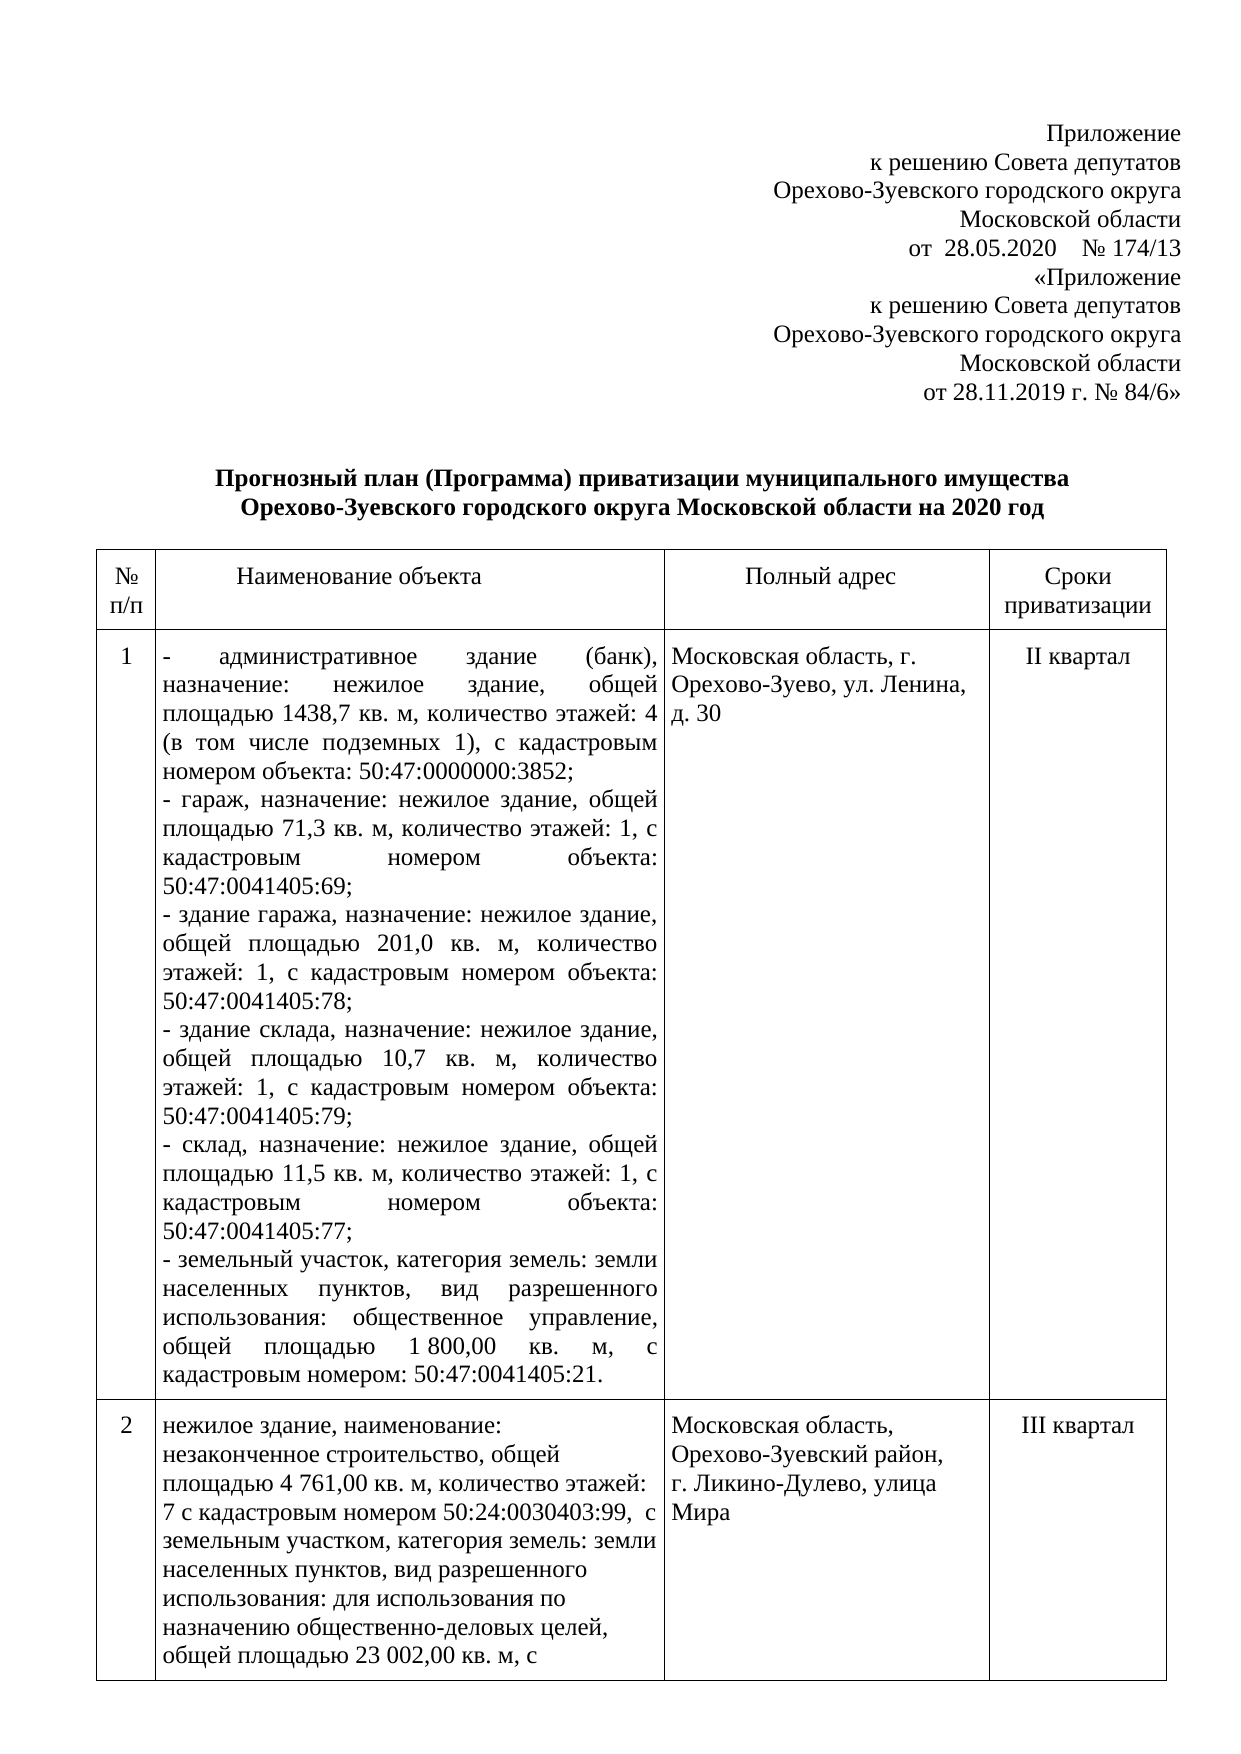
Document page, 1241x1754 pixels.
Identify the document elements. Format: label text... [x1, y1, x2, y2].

text Орехово-Зуевского городского округа [103, 319, 1181, 348]
table_cell 1 [97, 630, 155, 1399]
table_cell 2 [97, 1400, 155, 1680]
table_cell III квартал [990, 1400, 1166, 1680]
table_cell - административное здание (банк), назначение: нежилое здание, общей площадью 1438,7 кв. м, количество этажей: 4 (в том числе подземных 1), с кадастровым номером объекта: 50:47:0000000:3852; - гараж, назначение: нежилое здание, общей площадью 71,3 кв. м, количество этажей: 1, с кадастровым номером объекта: 50:47:0041405:69; - здание гаража, назначение: нежилое здание, общей площадью 201,0 кв. м, количество этажей: 1, с кадастровым номером объекта: 50:47:0041405:78; - здание склада, назначение: нежилое здание, общей площадью 10,7 кв. м, количество этажей: 1, с кадастровым номером объекта: 50:47:0041405:79; - склад, назначение: нежилое здание, общей площадью 11,5 кв. м, количество этажей: 1, с кадастровым номером объекта: 50:47:0041405:77; - земельный участок, категория земель: земли населенных пунктов, вид разрешенного использования: общественное управление, общей площадью 1 800,00 кв. м, с кадастровым номером: 50:47:0041405:21. [156, 630, 664, 1399]
title Орехово-Зуевского городского округа Московской области на 2020 год [103, 492, 1181, 521]
text Московской области [103, 204, 1181, 233]
table_header Сроки приватизации [990, 550, 1166, 629]
table_header Наименование объекта [156, 550, 664, 629]
table_header № п/п [97, 550, 155, 629]
text Орехово-Зуевского городского округа [103, 176, 1181, 204]
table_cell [156, 1400, 664, 1680]
table_cell Московская область, г. Орехово-Зуево, ул. Ленина, д. 30 [665, 630, 989, 1399]
table_header Полный адрес [665, 550, 989, 629]
text к решению Совета депутатов [103, 291, 1181, 319]
title Прогнозный план (Программа) приватизации муниципального имущества [103, 463, 1181, 492]
text от 28.05.2020 № 174/13 [103, 233, 1181, 262]
text к решению Совета депутатов [103, 147, 1181, 176]
text Приложение [103, 118, 1181, 147]
table_cell II квартал [990, 630, 1166, 1399]
text «Приложение [103, 262, 1181, 291]
text от 28.11.2019 г. № 84/6» [103, 377, 1181, 406]
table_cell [665, 1400, 989, 1680]
text Московской области [103, 348, 1181, 377]
